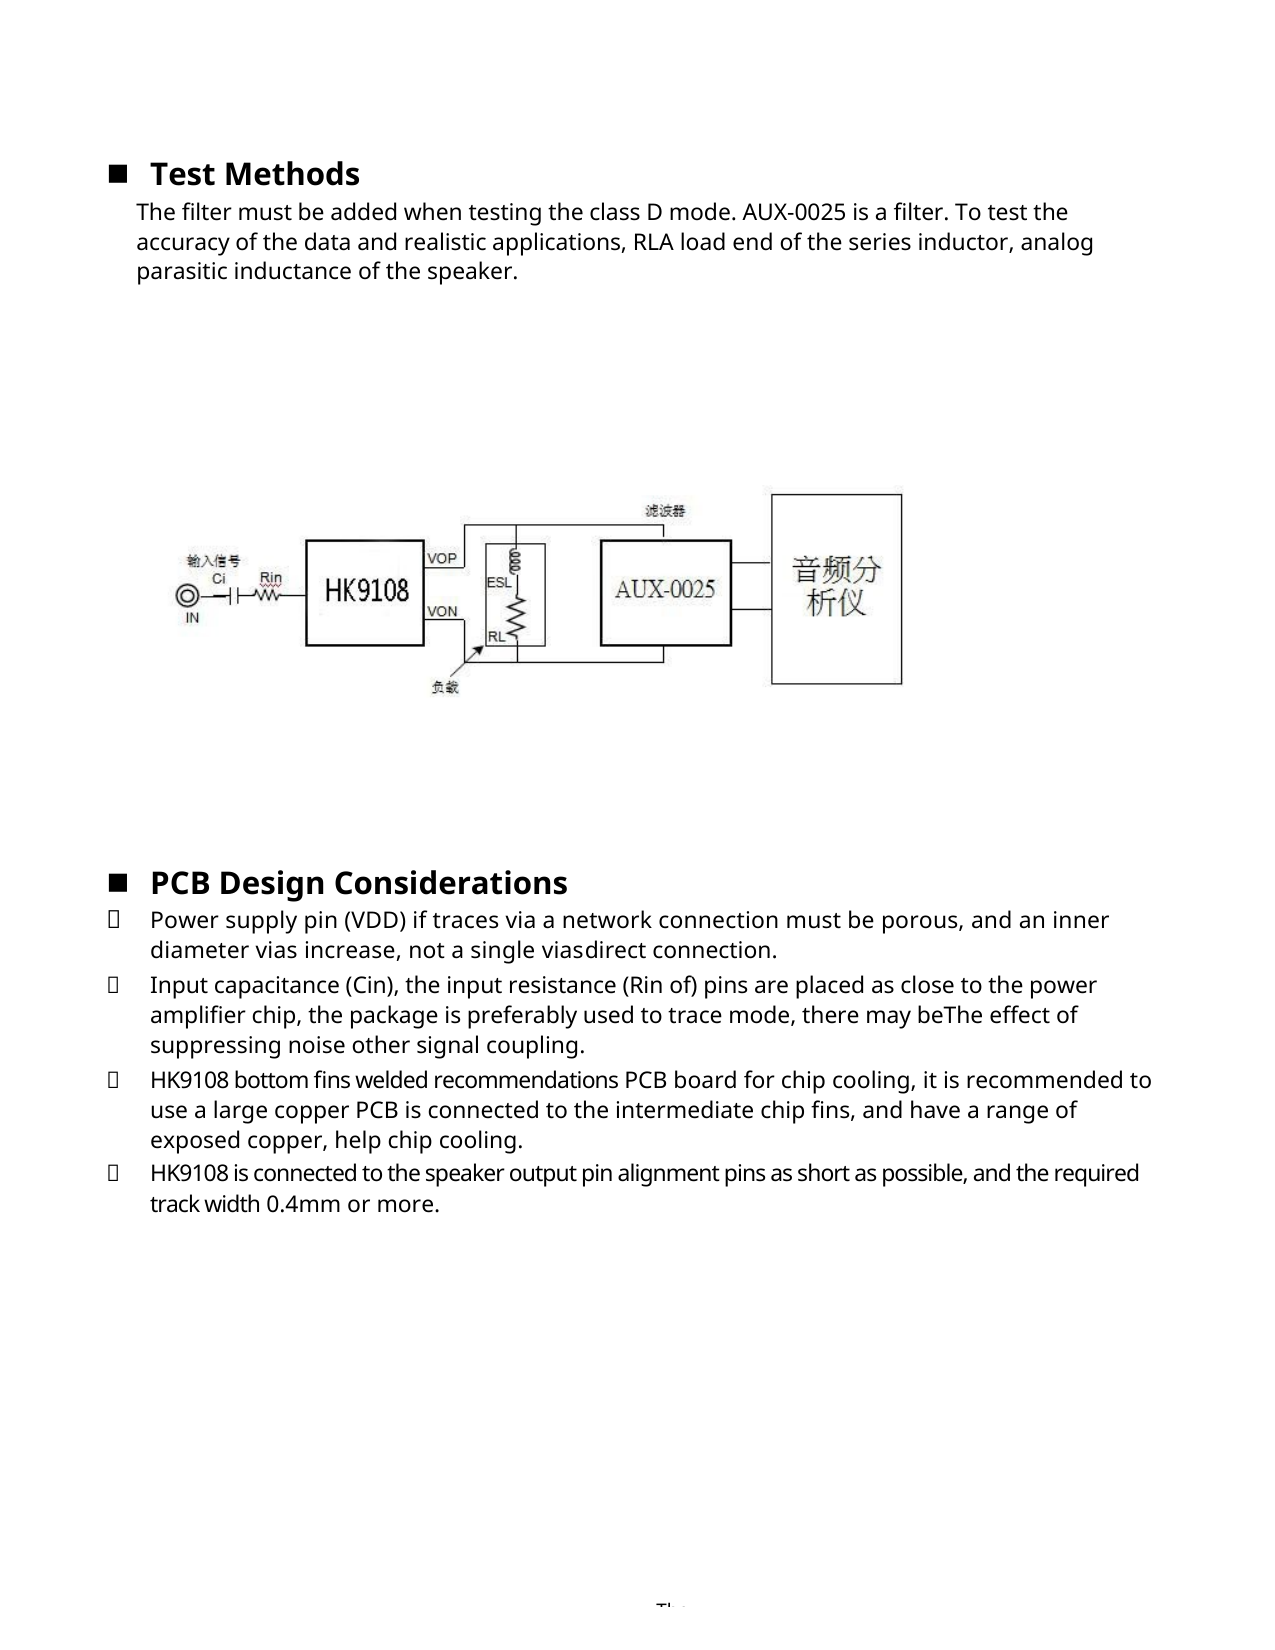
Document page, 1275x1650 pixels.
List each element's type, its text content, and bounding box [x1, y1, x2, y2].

text The filter must be added when testing the class D mode. AUX-0025 is a filter. To test the accuracy of the data and realistic applications, RLA load end of the series inductor, analog parasitic inductance of the speaker. [136, 196, 1156, 286]
list Power supply pin (VDD) if traces via a network connection must be porous, and an inner diameter vias increase, not a single viasdirect connection. [106, 905, 1150, 965]
subtitle Test Methods [106, 151, 1183, 194]
list Input capacitance (Cin), the input resistance (Rin of) pins are placed as close to the power amplifier chip, the package is preferably used to trace mode, there may beThe effect of suppressing noise other signal coupling. [106, 969, 1159, 1059]
list HK9108 bottom fins welded recommendations PCB board for chip cooling, it is recommended to use a large copper PCB is connected to the intermediate chip fins, and have a range of exposed copper, help chip cooling. [106, 1065, 1164, 1155]
subtitle PCB Design Considerations [106, 860, 1183, 903]
list HK9108 is connected to the speaker output pin alignment pins as short as possible, and the required track width 0.4mm or more. [106, 1157, 1183, 1220]
picture [158, 455, 920, 725]
